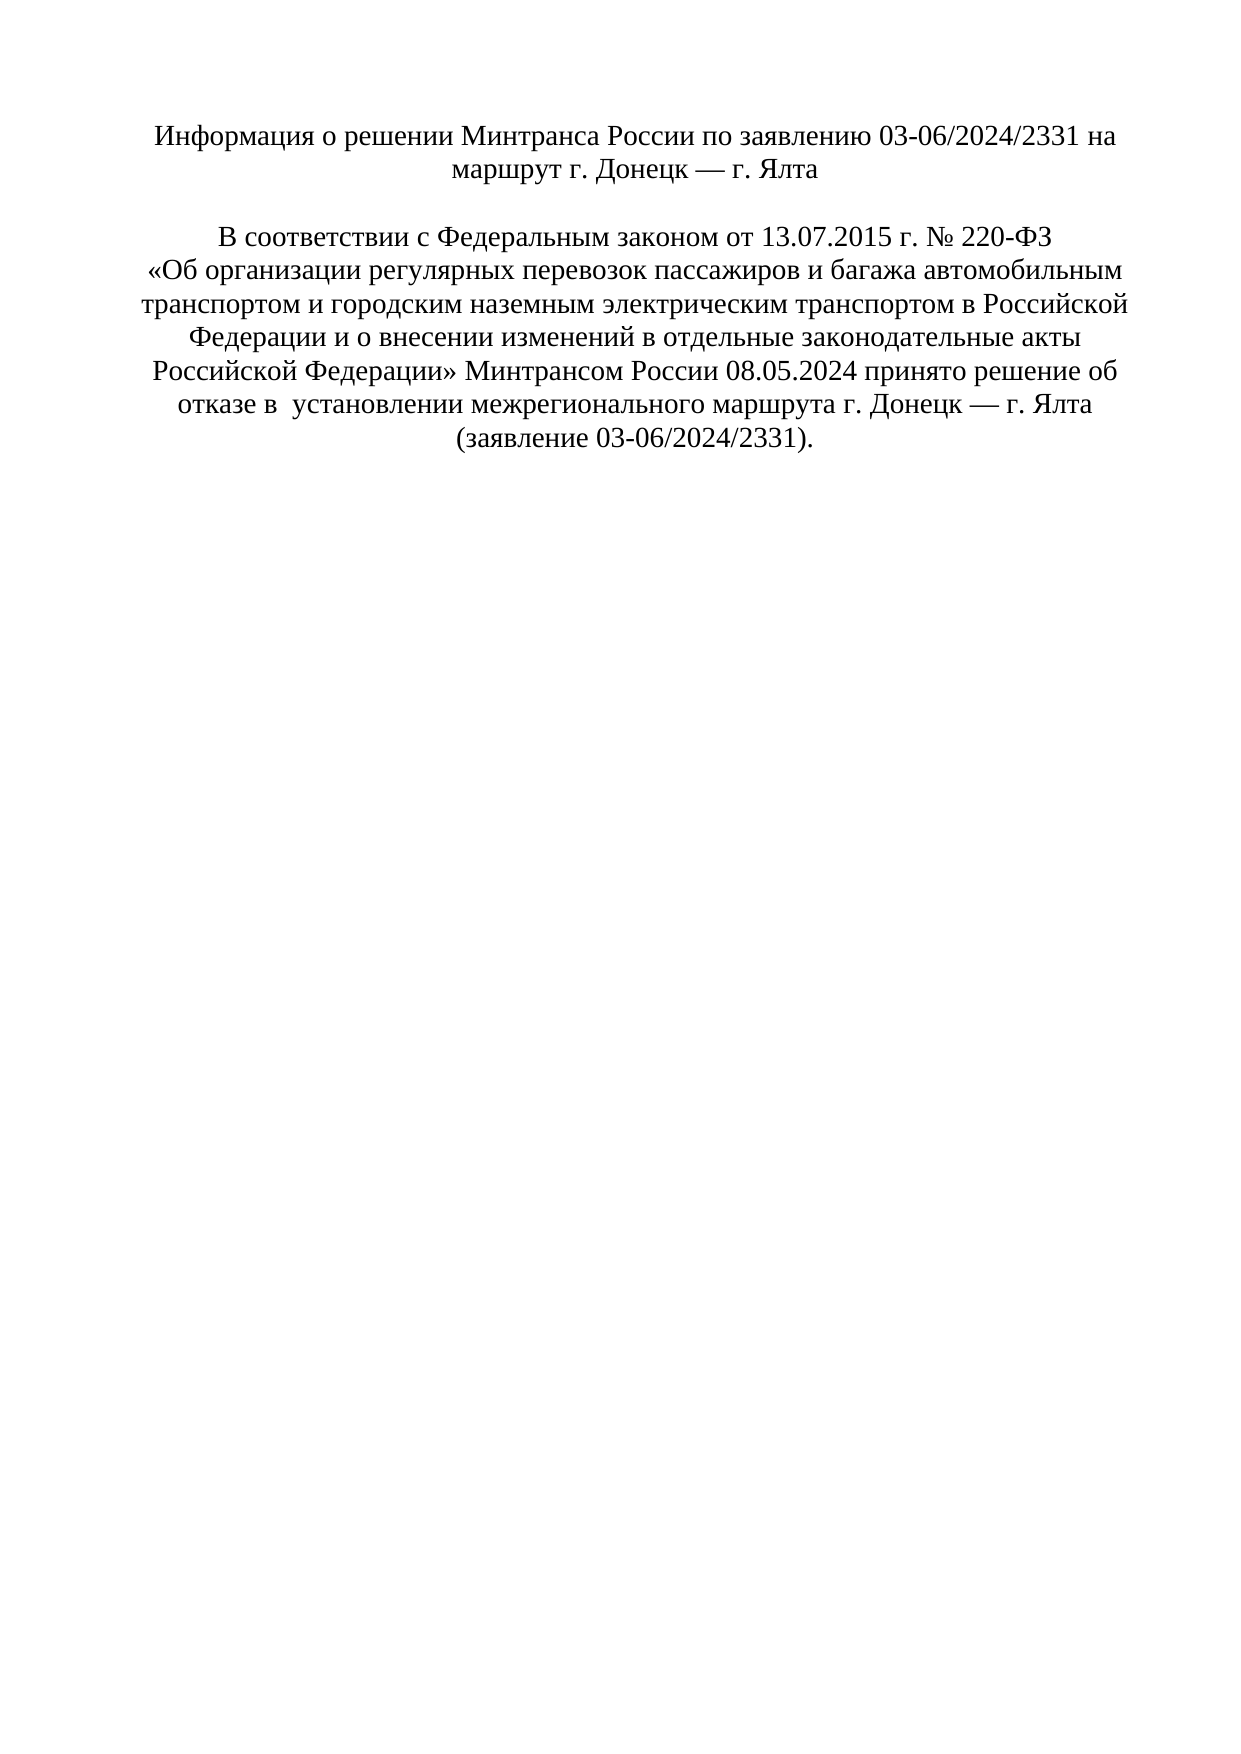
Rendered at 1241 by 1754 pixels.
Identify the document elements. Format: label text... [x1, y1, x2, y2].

text В соответствии с Федеральным законом от 13.07.2015 г. № 220-ФЗ «Об организации регулярных перевозок пассажиров и багажа автомобильным транспортом и городским наземным электрическим транспортом в Российской Федерации и о внесении изменений в отдельные законодательные акты Российской Федерации» Минтрансом России 08.05.2024 принято решение об отказе в установлении межрегионального маршрута г. Донецк — г. Ялта (заявление 03-06/2024/2331). [118, 219, 1152, 453]
text Информация о решении Минтранса России по заявлению 03-06/2024/2331 на маршрут г. Донецк — г. Ялта [118, 118, 1152, 185]
